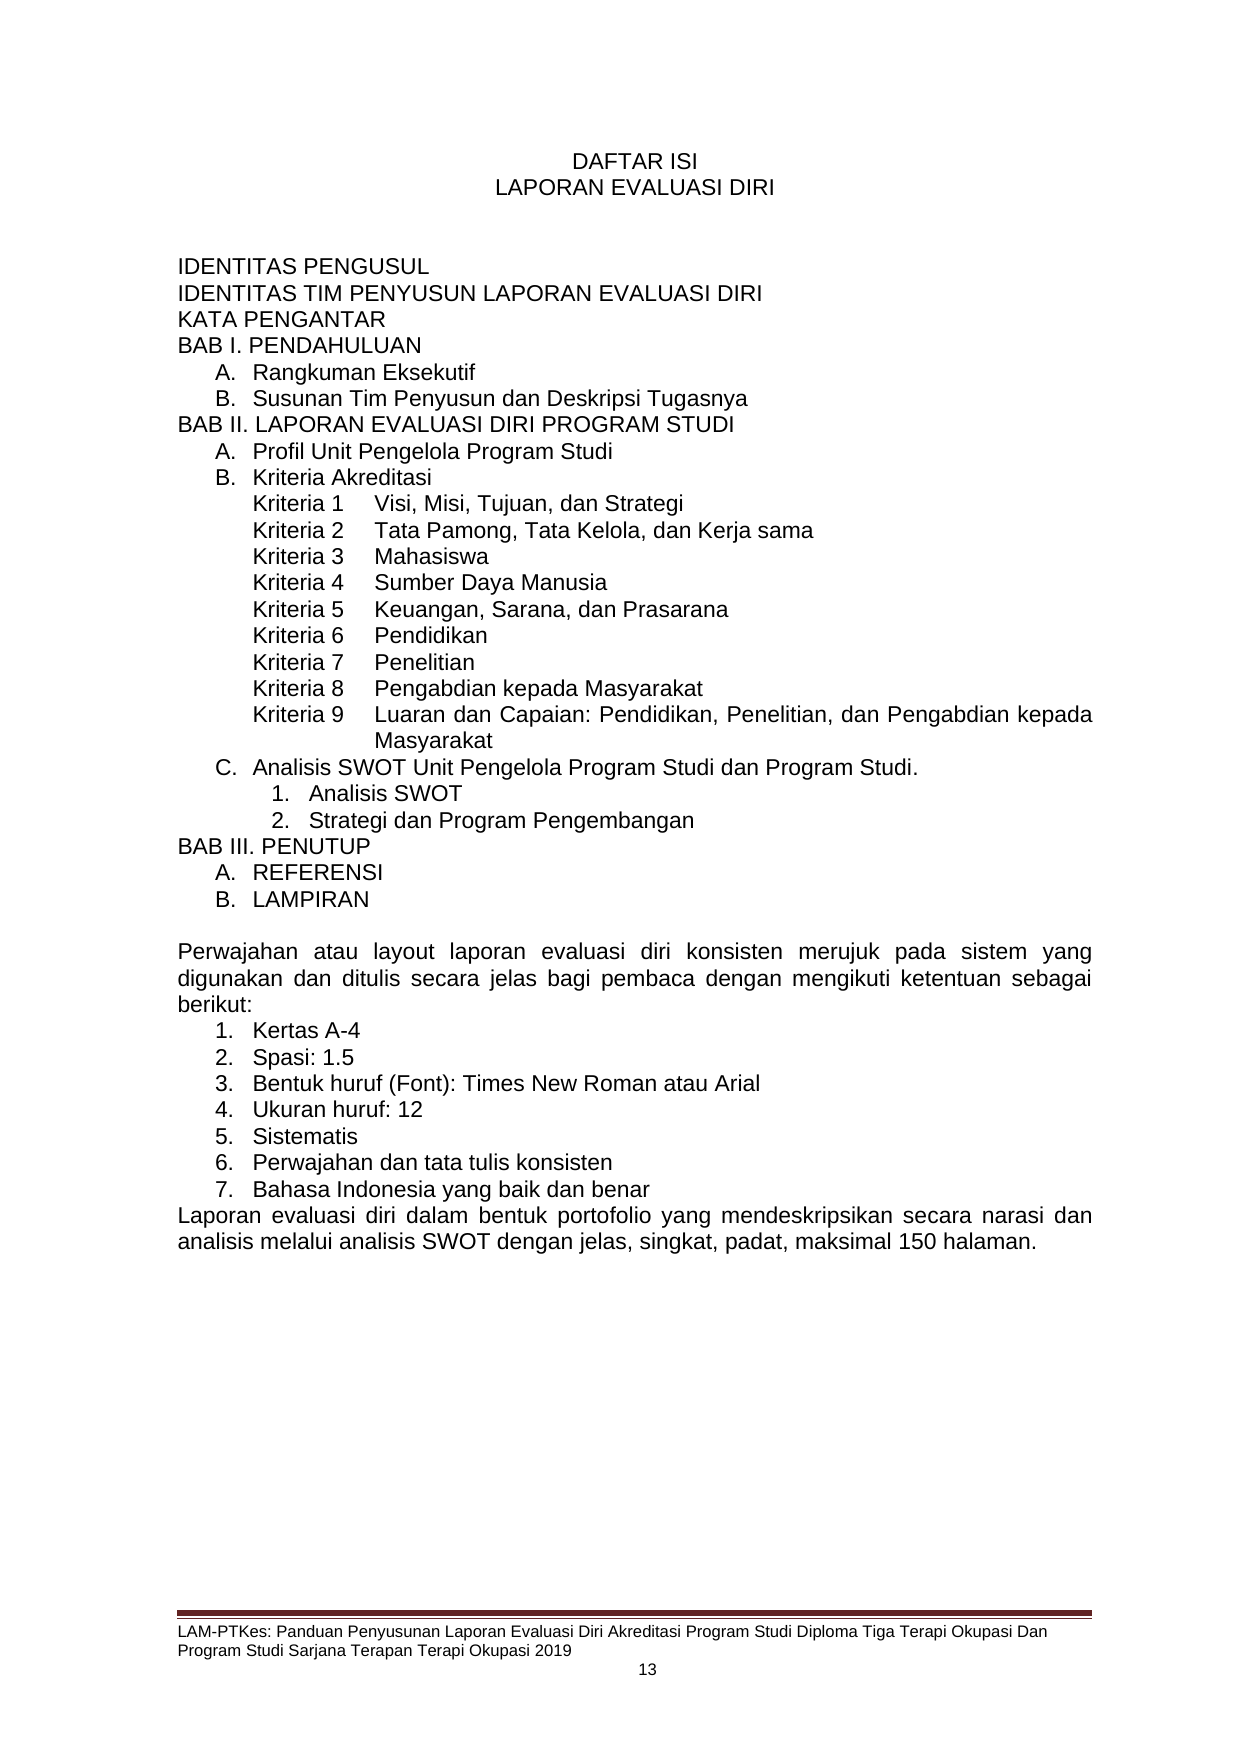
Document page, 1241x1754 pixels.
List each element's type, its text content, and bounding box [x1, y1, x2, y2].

list REFERENSI [215, 859, 1092, 886]
text Kriteria 5 Keuangan, Sarana, dan Prasarana [252, 596, 1092, 622]
list Spasi: 1.5 [215, 1044, 1092, 1070]
list Kertas A-4 [215, 1017, 1092, 1044]
text DAFTAR ISI [177, 148, 1092, 174]
text BAB I. PENDAHULUAN [177, 332, 1092, 358]
text Kriteria 7 Penelitian [252, 648, 1092, 675]
text Kriteria 6 Pendidikan [252, 622, 1092, 648]
text KATA PENGANTAR [177, 306, 1092, 332]
text Perwajahan atau layout laporan evaluasi diri konsisten merujuk pada sistem yang digunakan dan ditulis secara jelas bagi pembaca dengan mengikuti ketentuan sebagai berikut: [177, 938, 1092, 1017]
list Analisis SWOT [271, 780, 1092, 807]
text Kriteria 9 Luaran dan Capaian: Pendidikan, Penelitian, dan Pengabdian kepada Masyarakat [252, 701, 1092, 754]
text Kriteria 4 Sumber Daya Manusia [252, 569, 1092, 596]
list Bentuk huruf (Font): Times New Roman atau Arial [215, 1070, 1092, 1096]
list Susunan Tim Penyusun dan Deskripsi Tugasnya [215, 385, 1092, 411]
list Perwajahan dan tata tulis konsisten [215, 1149, 1092, 1176]
text Kriteria 8 Pengabdian kepada Masyarakat [252, 675, 1092, 701]
list Strategi dan Program Pengembangan [271, 807, 1092, 833]
text BAB III. PENUTUP [177, 833, 1092, 859]
list Kriteria Akreditasi [215, 464, 1092, 490]
text Laporan evaluasi diri dalam bentuk portofolio yang mendeskripsikan secara narasi dan analisis melalui analisis SWOT dengan jelas, singkat, padat, maksimal 150 halaman. [177, 1202, 1092, 1254]
text Kriteria 1 Visi, Misi, Tujuan, dan Strategi [252, 490, 1092, 517]
text LAPORAN EVALUASI DIRI [177, 174, 1092, 200]
list Sistematis [215, 1123, 1092, 1149]
text IDENTITAS TIM PENYUSUN LAPORAN EVALUASI DIRI [177, 279, 1092, 306]
text Kriteria 3 Mahasiswa [252, 543, 1092, 569]
list LAMPIRAN [215, 886, 1092, 912]
text IDENTITAS PENGUSUL [177, 253, 1092, 279]
list Profil Unit Pengelola Program Studi [215, 438, 1092, 464]
list Analisis SWOT Unit Pengelola Program Studi dan Program Studi. [215, 754, 1092, 780]
list Ukuran huruf: 12 [215, 1096, 1092, 1123]
text BAB II. LAPORAN EVALUASI DIRI PROGRAM STUDI [177, 411, 1092, 438]
list Bahasa Indonesia yang baik dan benar [215, 1176, 1092, 1202]
text Kriteria 2 Tata Pamong, Tata Kelola, dan Kerja sama [252, 517, 1092, 543]
list Rangkuman Eksekutif [215, 358, 1092, 385]
